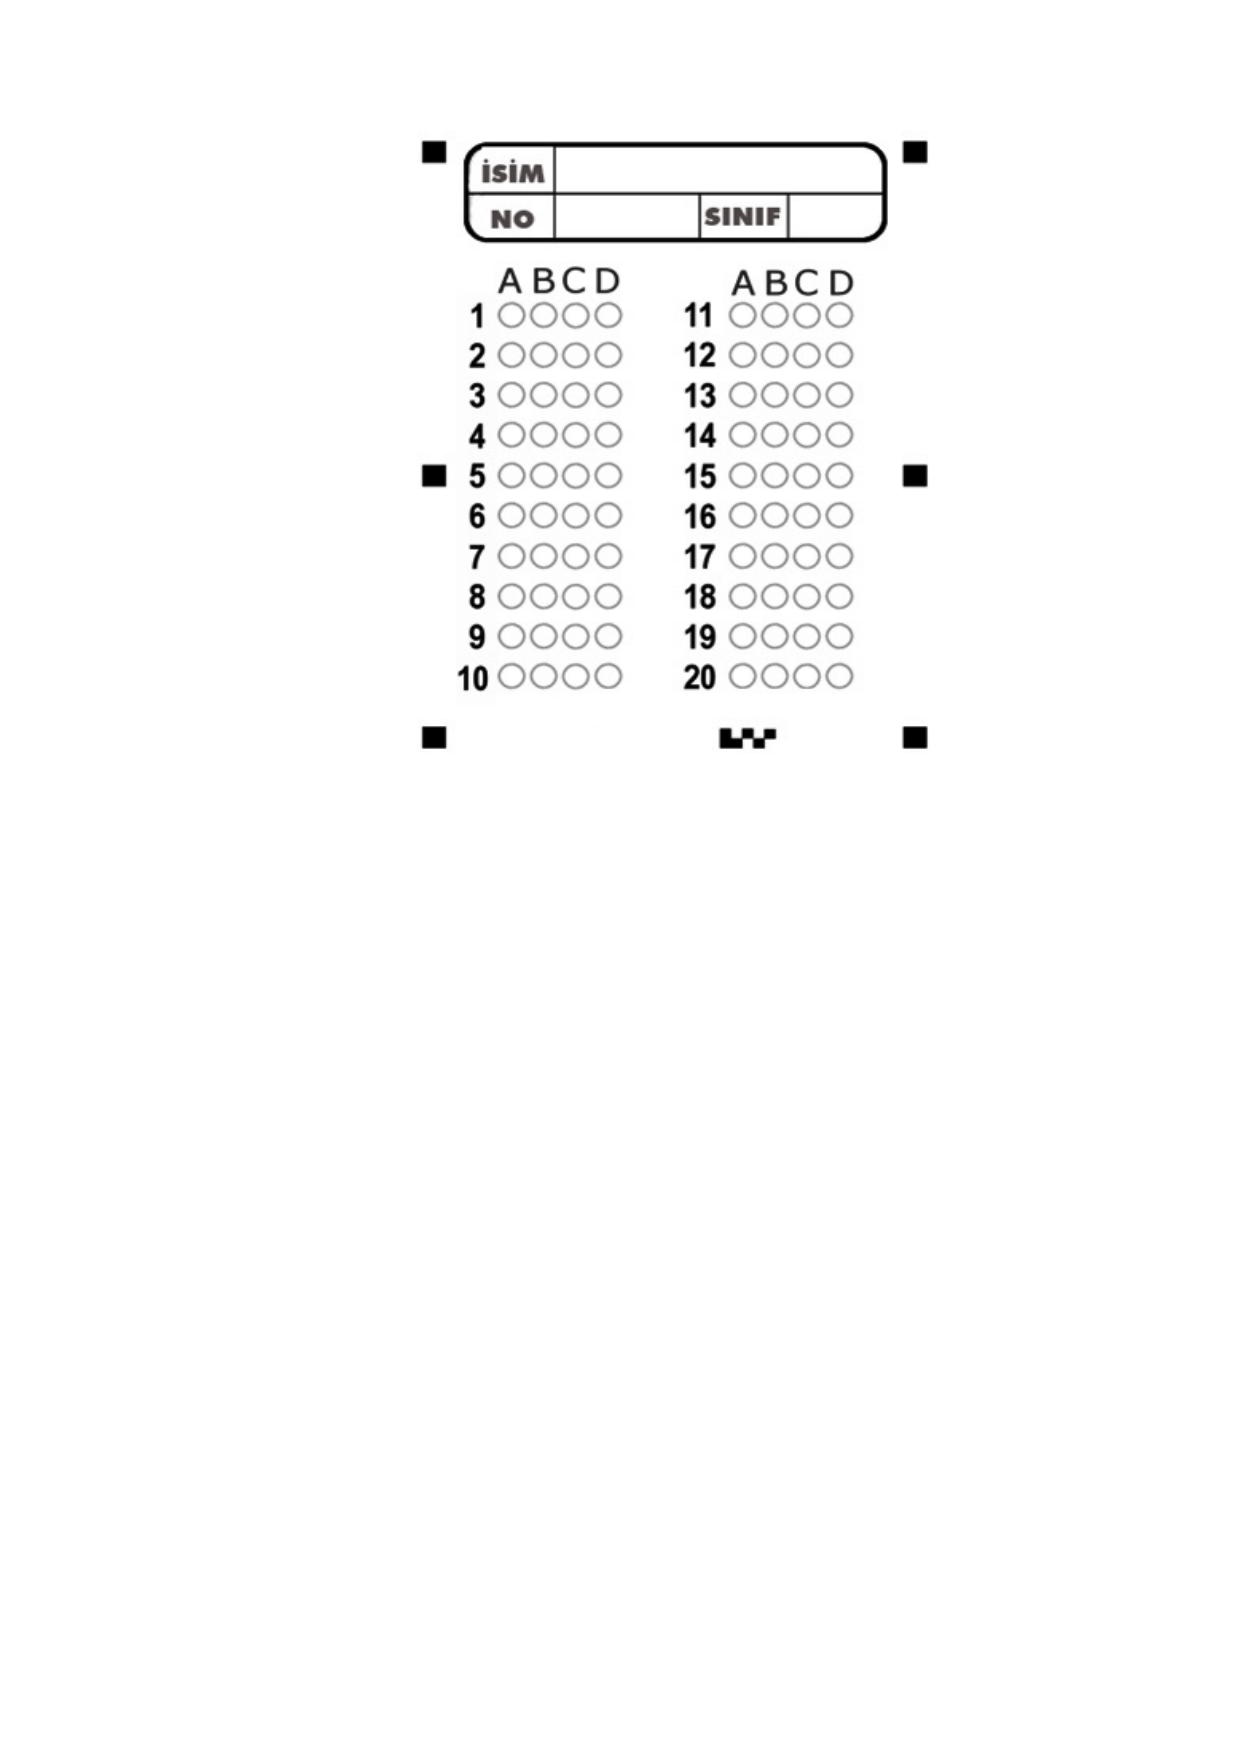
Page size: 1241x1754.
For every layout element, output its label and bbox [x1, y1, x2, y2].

picture [405, 130, 939, 767]
